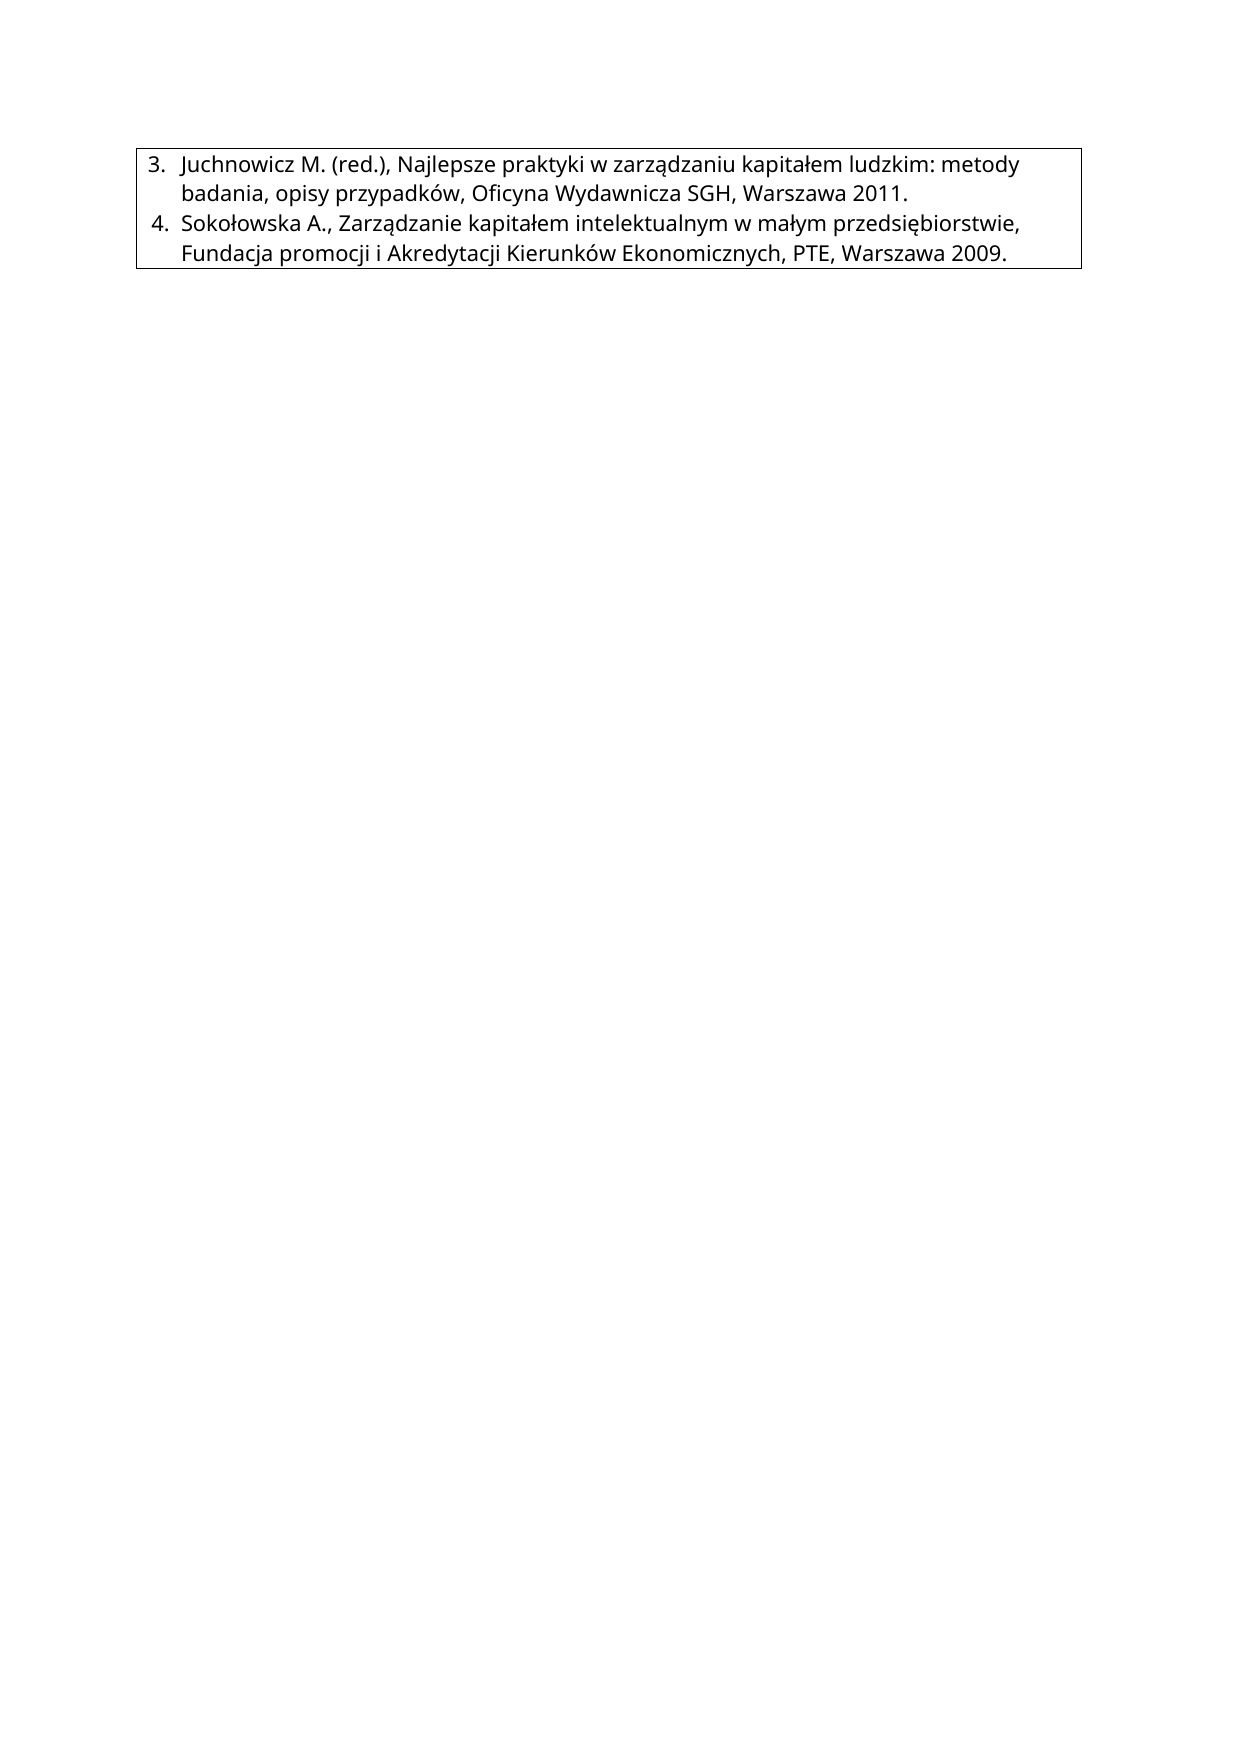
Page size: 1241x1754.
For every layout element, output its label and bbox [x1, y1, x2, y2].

table_cell [137, 149, 1081, 268]
